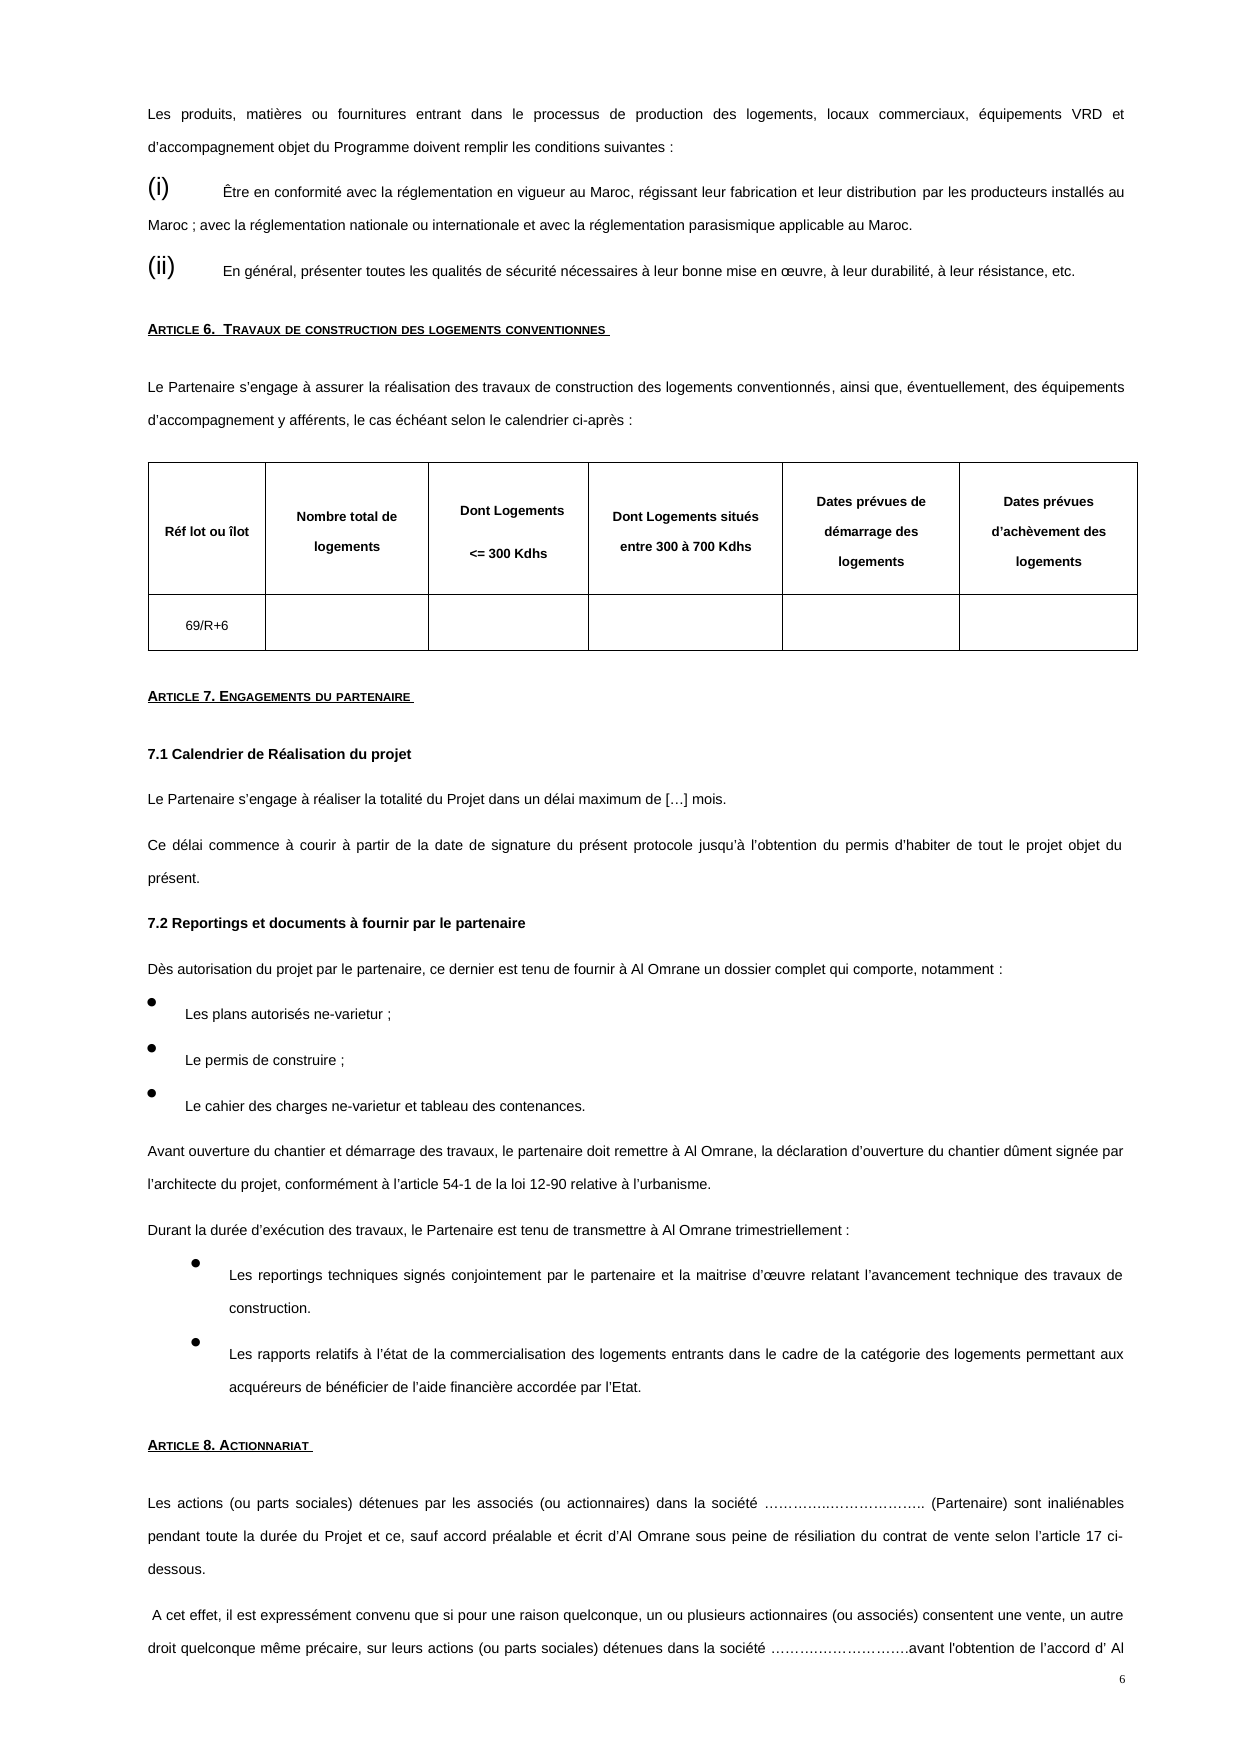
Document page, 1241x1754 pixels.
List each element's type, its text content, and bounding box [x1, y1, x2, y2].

table_header Réf lot ou îlot [149, 463, 265, 593]
text Ce délai commence à courir à partir de la date de signature du présent protocole jusqu’à l’obtention du permis d’habiter de tout le projet objet du présent. [147, 824, 1125, 886]
list Les rapports relatifs à l’état de la commercialisation des logements entrants dans le cadre de la catégorie des logements permettant aux acquéreurs de bénéficier de l’aide financière accordée par l’Etat. [191, 1334, 1125, 1396]
text Avant ouverture du chantier et démarrage des travaux, le partenaire doit remettre à Al Omrane, la déclaration d’ouverture du chantier dûment signée par l’architecte du projet, conformément à l’article 54-1 de la loi 12-90 relative à l’urbanisme. [147, 1131, 1125, 1193]
text Le Partenaire s’engage à assurer la réalisation des travaux de construction des logements conventionnés, ainsi que, éventuellement, des équipements d’accompagnement y afférents, le cas échéant selon le calendrier ci-après : [147, 367, 1125, 428]
text Durant la durée d’exécution des travaux, le Partenaire est tenu de transmettre à Al Omrane trimestriellement : [147, 1209, 1125, 1238]
list Le cahier des charges ne-varietur et tableau des contenances. [147, 1085, 1125, 1114]
text Les actions (ou parts sociales) détenues par les associés (ou actionnaires) dans la société …………..……………….. (Partenaire) sont inaliénables pendant toute la durée du Projet et ce, sauf accord préalable et écrit d’Al Omrane sous peine de résiliation du contrat de vente selon l’article 17 ci-dessous. [147, 1483, 1125, 1578]
text Article 7. Engagements du partenaire [147, 676, 1125, 704]
text Dès autorisation du projet par le partenaire, ce dernier est tenu de fournir à Al Omrane un dossier complet qui comporte, notamment : [147, 949, 1125, 977]
table_cell [960, 595, 1137, 649]
list Les plans autorisés ne-varietur ; [147, 994, 1125, 1023]
list Le permis de construire ; [147, 1040, 1125, 1069]
text 7.1 Calendrier de Réalisation du projet [147, 733, 1125, 762]
list En général, présenter toutes les qualités de sécurité nécessaires à leur bonne mise en œuvre, à leur durabilité, à leur résistance, etc. [147, 251, 1125, 279]
text Les produits, matières ou fournitures entrant dans le processus de production des logements, locaux commerciaux, équipements VRD et d’accompagnement objet du Programme doivent remplir les conditions suivantes : [147, 94, 1125, 155]
text Article 8. Actionnariat [147, 1425, 1125, 1454]
table_header Nombre total de logements [266, 463, 428, 593]
list Les reportings techniques signés conjointement par le partenaire et la maitrise d’œuvre relatant l’avancement technique des travaux de construction. [191, 1255, 1125, 1317]
table_header Dates prévues d’achèvement des logements [960, 463, 1137, 593]
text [147, 1594, 1125, 1656]
text Le Partenaire s’engage à réaliser la totalité du Projet dans un délai maximum de […] mois. [147, 779, 1125, 808]
table_header Dont Logements situés entre 300 à 700 Kdhs [589, 463, 782, 593]
table_header Dates prévues de démarrage des logements [783, 463, 959, 593]
table_cell [783, 595, 959, 649]
text Article 6. Travaux de construction des logements conventionnes [147, 309, 1125, 337]
table_header Dont Logements <= 300 Kdhs [429, 463, 588, 593]
table_cell [266, 595, 428, 649]
table_cell [429, 595, 588, 649]
list Être en conformité avec la réglementation en vigueur au Maroc, régissant leur fabrication et leur distribution par les producteurs installés au Maroc ; avec la réglementation nationale ou internationale et avec la réglementation parasismique applicable au Maroc. [147, 172, 1125, 234]
text 7.2 Reportings et documents à fournir par le partenaire [147, 903, 1125, 932]
table_cell 69/R+6 [149, 595, 265, 649]
table_cell [589, 595, 782, 649]
